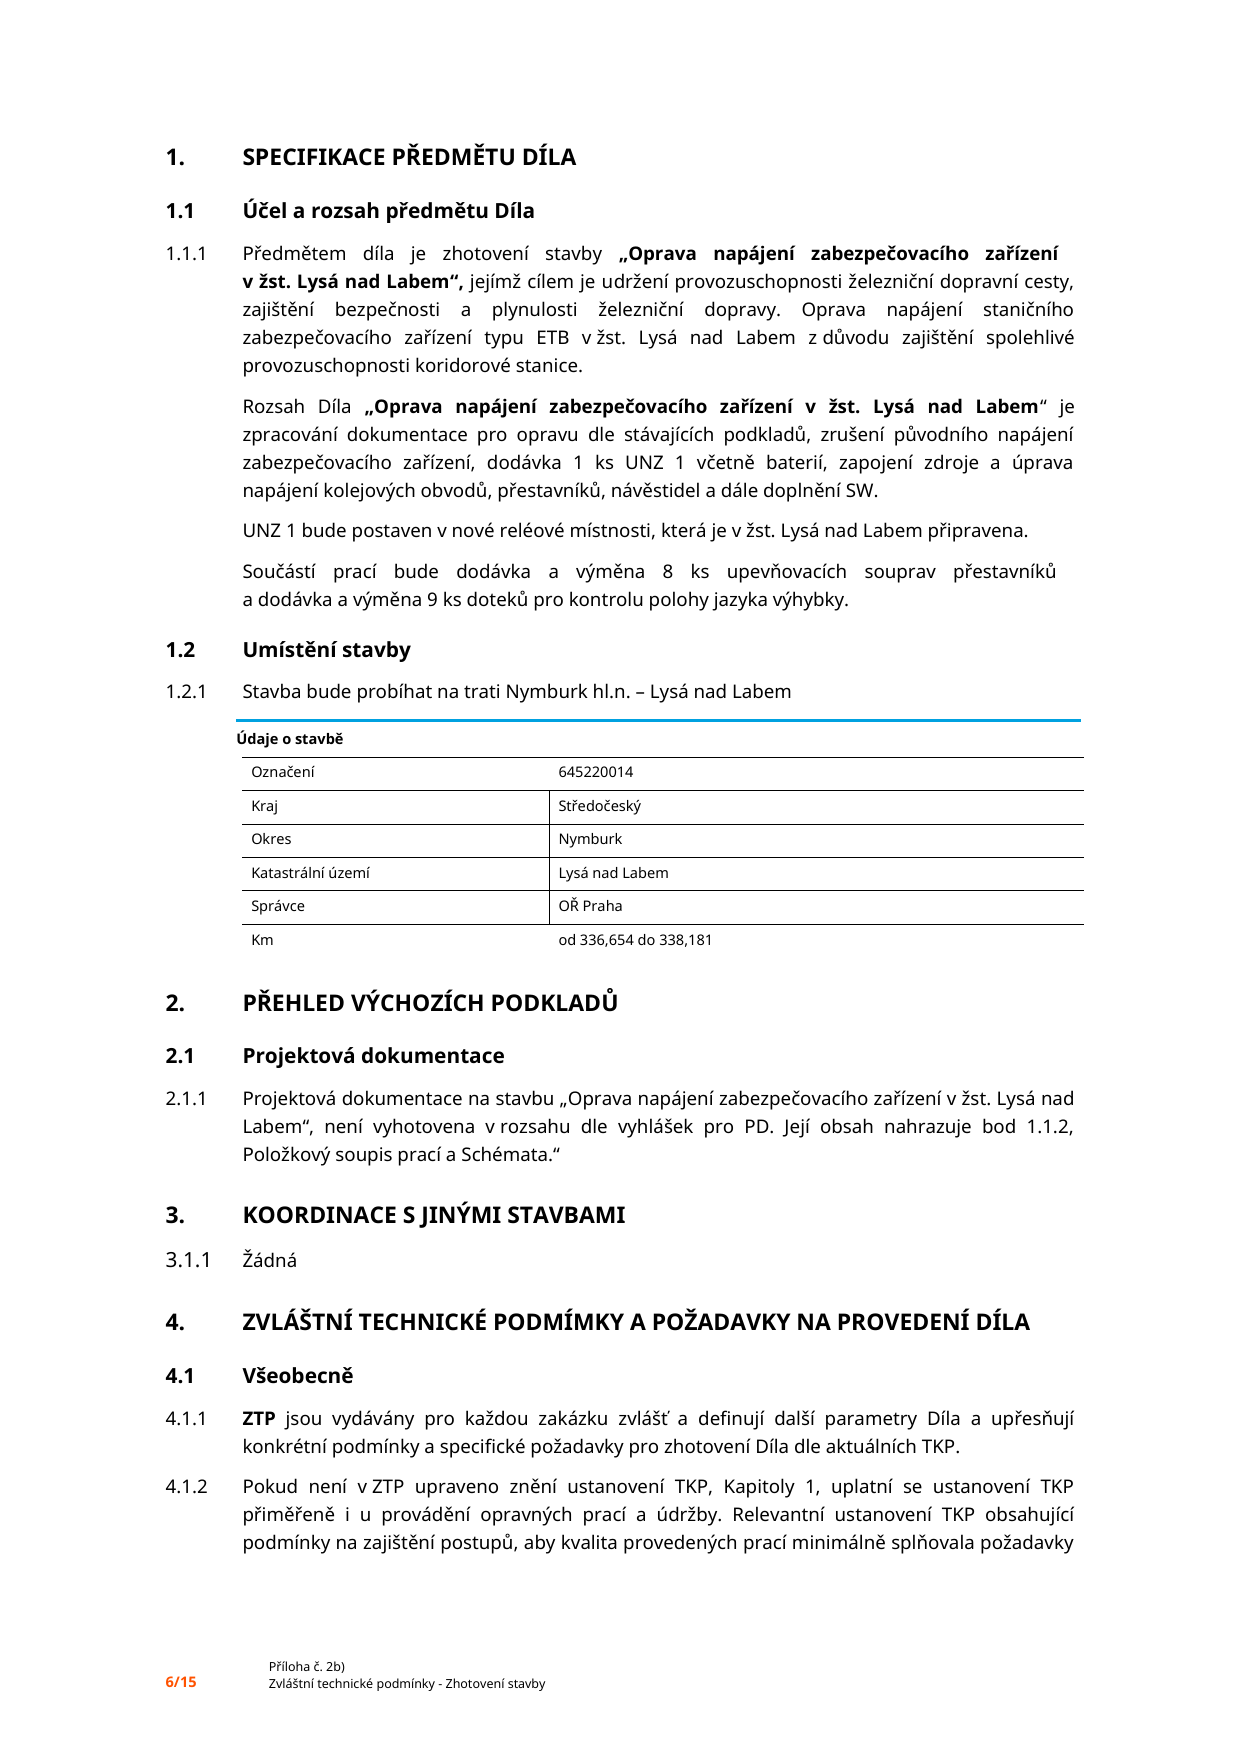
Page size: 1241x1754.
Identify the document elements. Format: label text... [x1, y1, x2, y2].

list UNZ 1 bude postaven v nové reléové místnosti, která je v žst. Lysá nad Labem připravena. [242, 517, 1075, 543]
list KOORDINACE S JINÝMI STAVBAMI [165, 1199, 1075, 1230]
list Žádná [165, 1246, 1075, 1274]
table_cell od 336,654 do 338,181 [549, 925, 1084, 957]
list Součástí prací bude dodávka a výměna 8 ks upevňovacích souprav přestavníků a dodávka a výměna 9 ks doteků pro kontrolu polohy jazyka výhybky. [242, 558, 1075, 612]
table_cell Středočeský [550, 791, 1084, 823]
list PŘEHLED VÝCHOZÍCH PODKLADŮ [165, 986, 1075, 1018]
table_cell Km [242, 925, 549, 957]
list Předmětem díla je zhotovení stavby „Oprava napájení zabezpečovacího zařízení v žst. Lysá nad Labem“, jejímž cílem je udržení provozuschopnosti železniční dopravní cesty, zajištění bezpečnosti a plynulosti železniční dopravy. Oprava napájení staničního zabezpečovacího zařízení typu ETB v žst. Lysá nad Labem z důvodu zajištění spolehlivé provozuschopnosti koridorové stanice. [165, 240, 1075, 378]
list Umístění stavby [165, 635, 1075, 663]
table_cell Lysá nad Labem [550, 858, 1084, 890]
table_cell OŘ Praha [550, 891, 1084, 924]
table_cell Okres [242, 825, 549, 857]
list Projektová dokumentace na stavbu „Oprava napájení zabezpečovacího zařízení v žst. Lysá nad Labem“, není vyhotovena v rozsahu dle vyhlášek pro PD. Její obsah nahrazuje bod 1.1.2, Položkový soupis prací a Schémata.“ [165, 1085, 1075, 1167]
table_cell Správce [242, 891, 549, 924]
table_cell Nymburk [550, 825, 1084, 857]
table_cell Kraj [242, 791, 549, 823]
list Stavba bude probíhat na trati Nymburk hl.n. – Lysá nad Labem [165, 679, 1075, 704]
list SPECIFIKACE PŘEDMĚTU DÍLA [165, 141, 1075, 173]
list Rozsah Díla „Oprava napájení zabezpečovacího zařízení v žst. Lysá nad Labem“ je zpracování dokumentace pro opravu dle stávajících podkladů, zrušení původního napájení zabezpečovacího zařízení, dodávka 1 ks UNZ 1 včetně baterií, zapojení zdroje a úprava napájení kolejových obvodů, přestavníků, návěstidel a dále doplnění SW. [242, 393, 1075, 502]
list Zvláštní TECHNICKÉ podmímky a požadavky na PROVEDENÍ DÍLA [165, 1306, 1075, 1337]
list Všeobecně [165, 1361, 1075, 1389]
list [165, 1473, 1075, 1555]
table_header 645220014 [549, 758, 1084, 790]
table_cell Katastrální území [242, 858, 549, 890]
table_header Označení [242, 758, 549, 790]
list Projektová dokumentace [165, 1042, 1075, 1070]
text Údaje o stavbě [236, 722, 1081, 748]
list ZTP jsou vydávány pro každou zakázku zvlášť a definují další parametry Díla a upřesňují konkrétní podmínky a specifické požadavky pro zhotovení Díla dle aktuálních TKP. [165, 1405, 1075, 1458]
list Účel a rozsah předmětu Díla [165, 197, 1075, 225]
